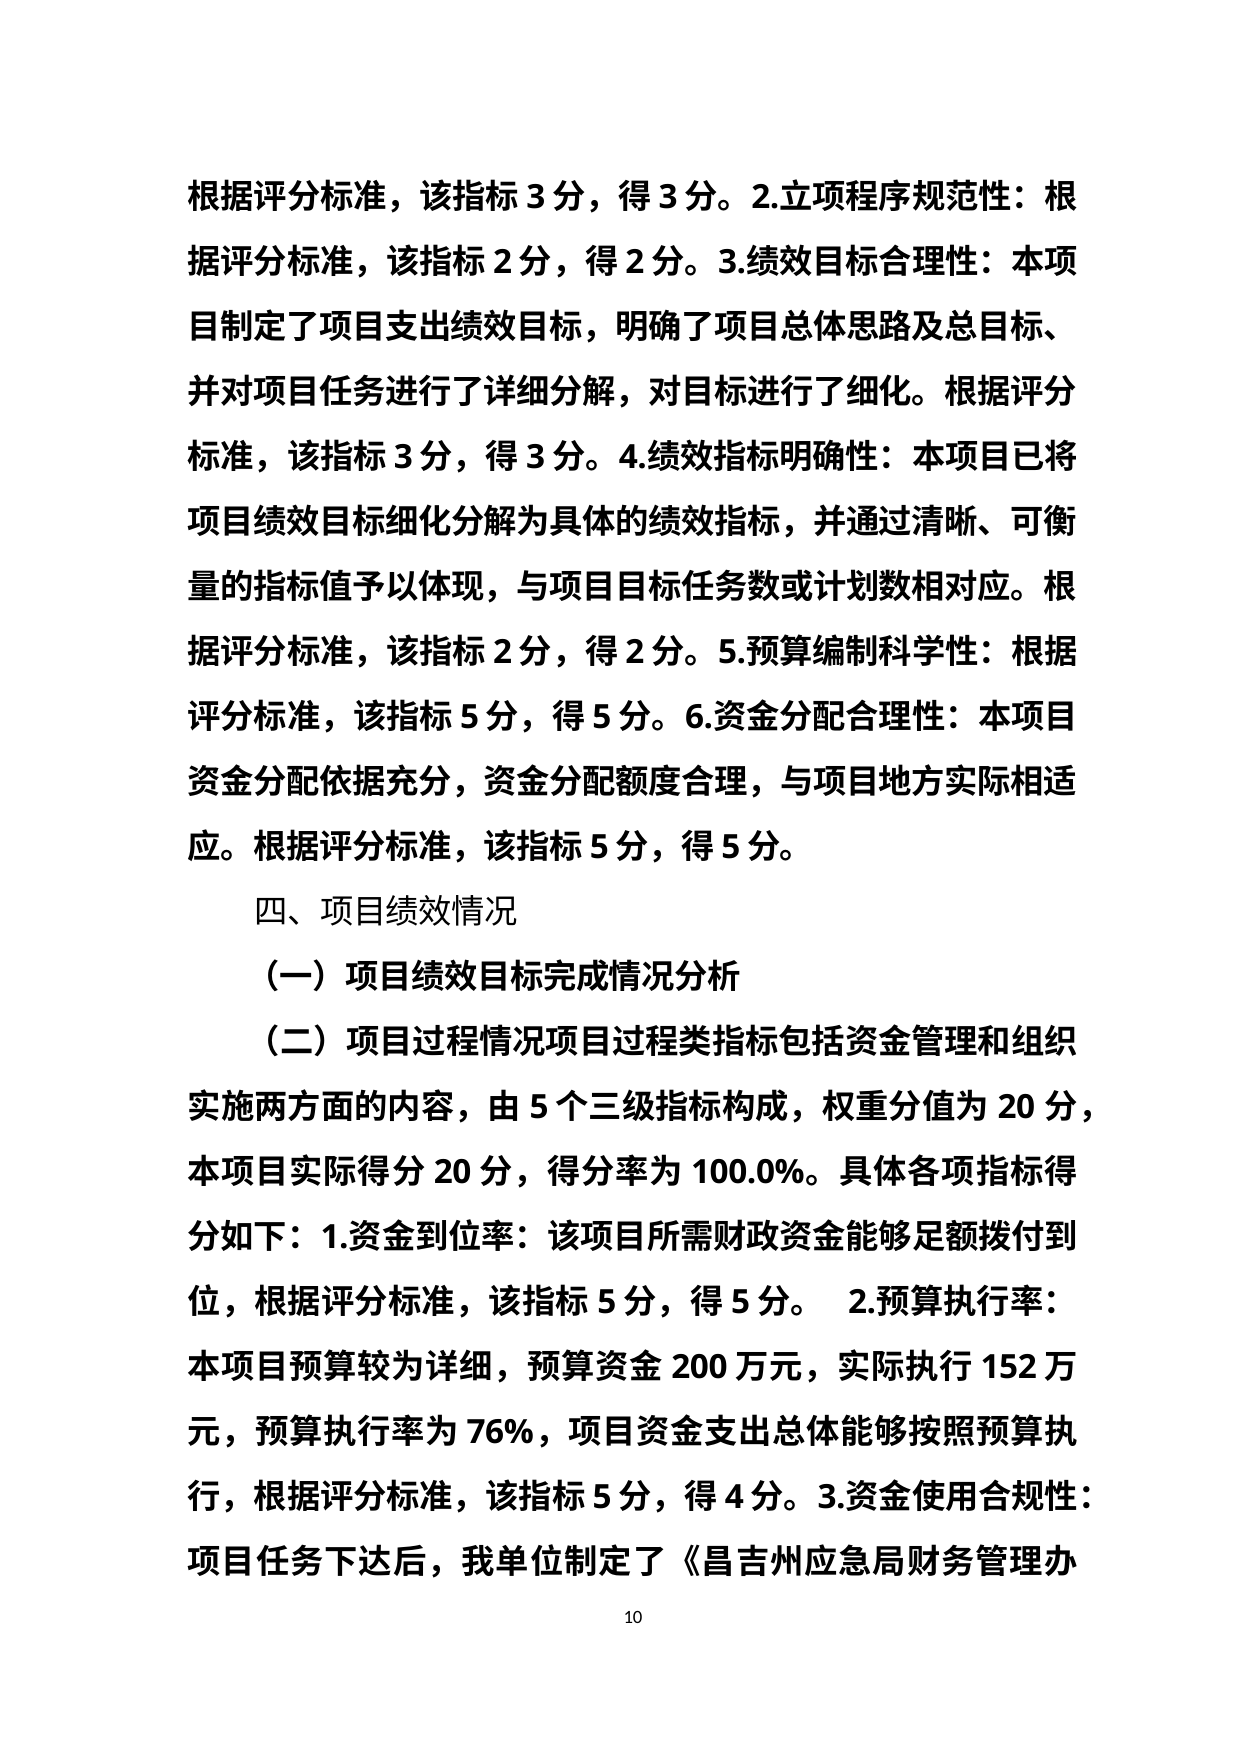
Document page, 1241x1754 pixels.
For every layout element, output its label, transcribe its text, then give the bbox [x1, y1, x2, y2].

text （一）项目绩效目标完成情况分析 [187, 942, 1078, 1007]
text 四、项目绩效情况 [187, 877, 1078, 942]
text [187, 1007, 1078, 1592]
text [187, 162, 1078, 877]
